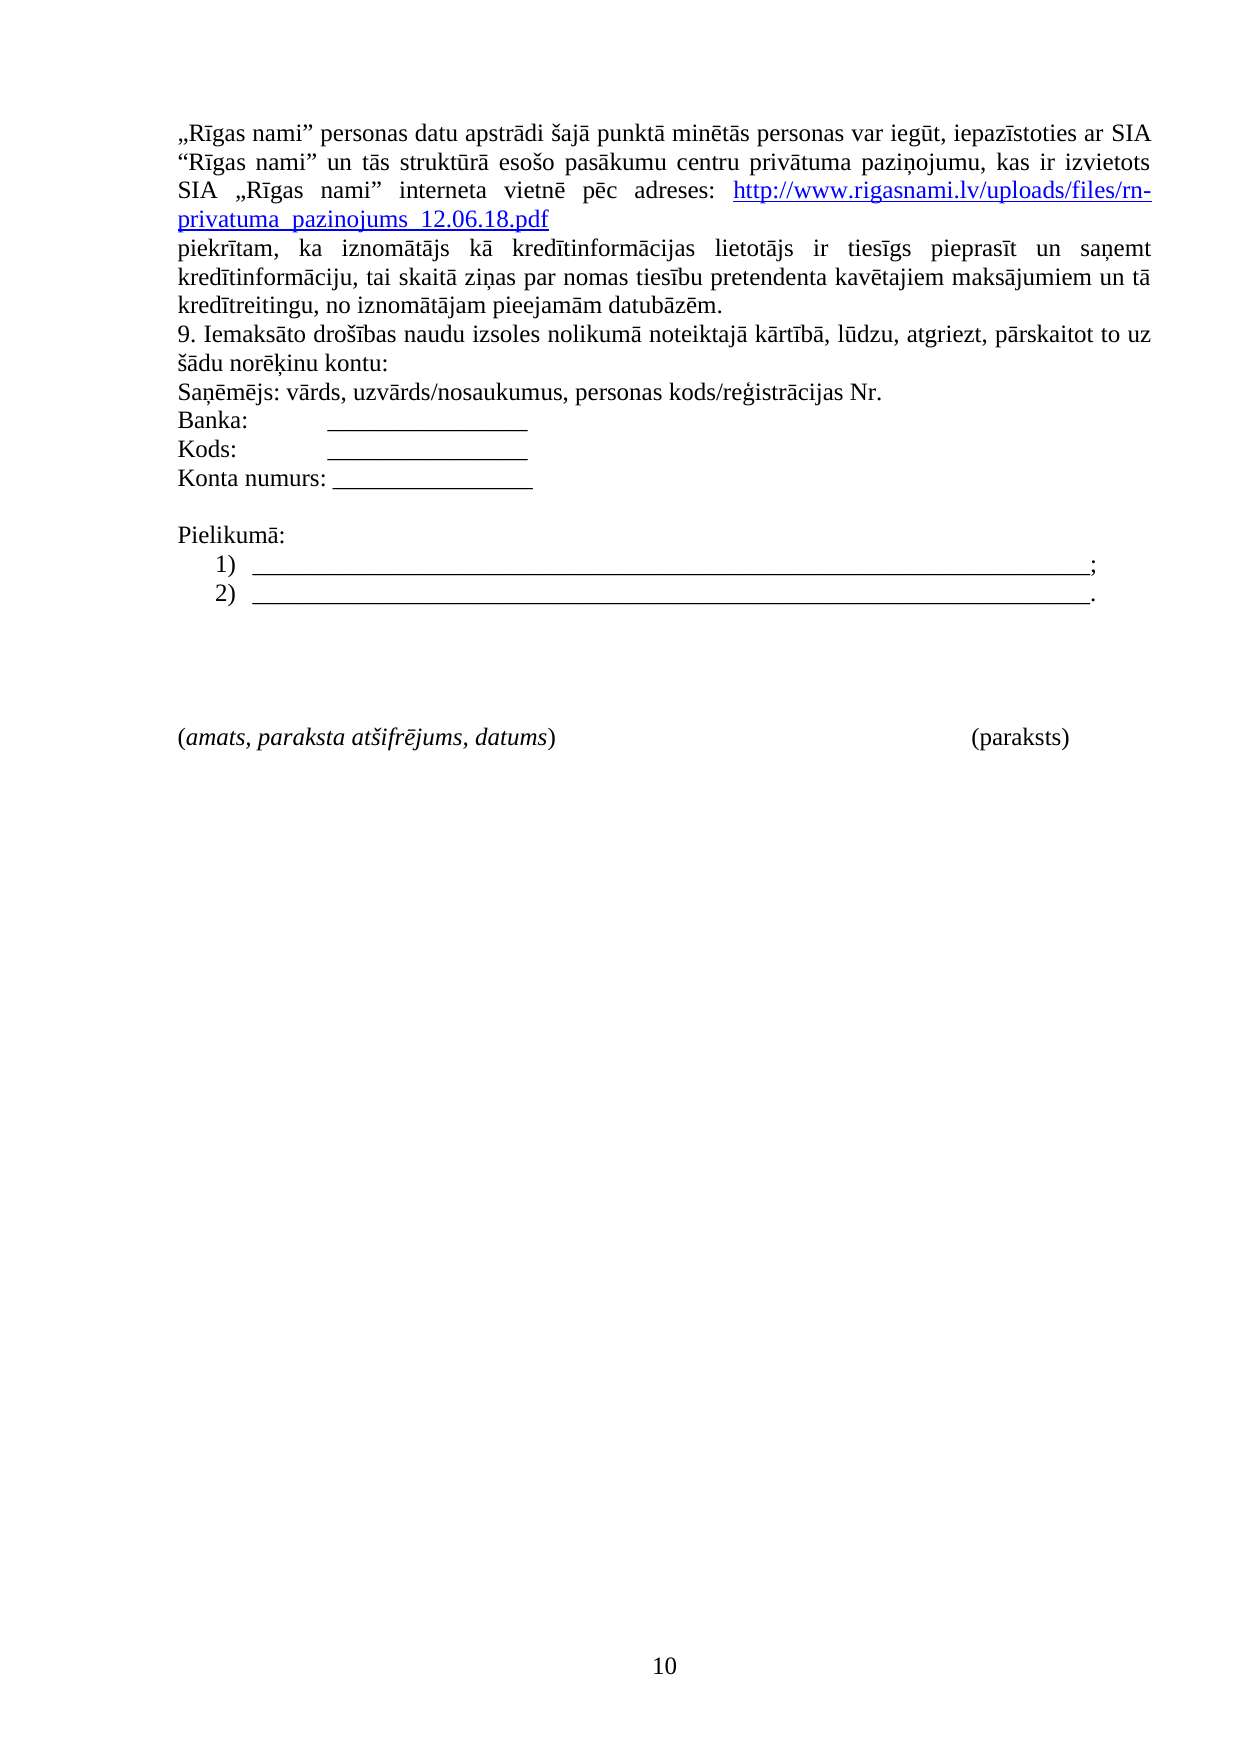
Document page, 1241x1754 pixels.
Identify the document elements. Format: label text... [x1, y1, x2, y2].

text piekrītam, ka iznomātājs kā kredītinformācijas lietotājs ir tiesīgs pieprasīt un saņemt kredītinformāciju, tai skaitā ziņas par nomas tiesību pretendenta kavētajiem maksājumiem un tā kredītreitingu, no iznomātājam pieejamām datubāzēm. [177, 233, 1152, 319]
text Konta numurs: ________________ [177, 463, 1152, 492]
text Saņēmējs: vārds, uzvārds/nosaukumus, personas kods/reģistrācijas Nr. [177, 377, 1152, 406]
list ___________________________________________________________________; [215, 549, 1152, 578]
text Pielikumā: [177, 521, 1152, 549]
text (amats, paraksta atšifrējums, datums) (paraksts) [177, 722, 1152, 751]
text Kods: ________________ [177, 434, 1152, 463]
text Banka: ________________ [177, 406, 1152, 434]
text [177, 118, 1152, 233]
list ___________________________________________________________________. [215, 578, 1152, 607]
text 9. Iemaksāto drošības naudu izsoles nolikumā noteiktajā kārtībā, lūdzu, atgriezt, pārskaitot to uz šādu norēķinu kontu: [177, 319, 1152, 377]
